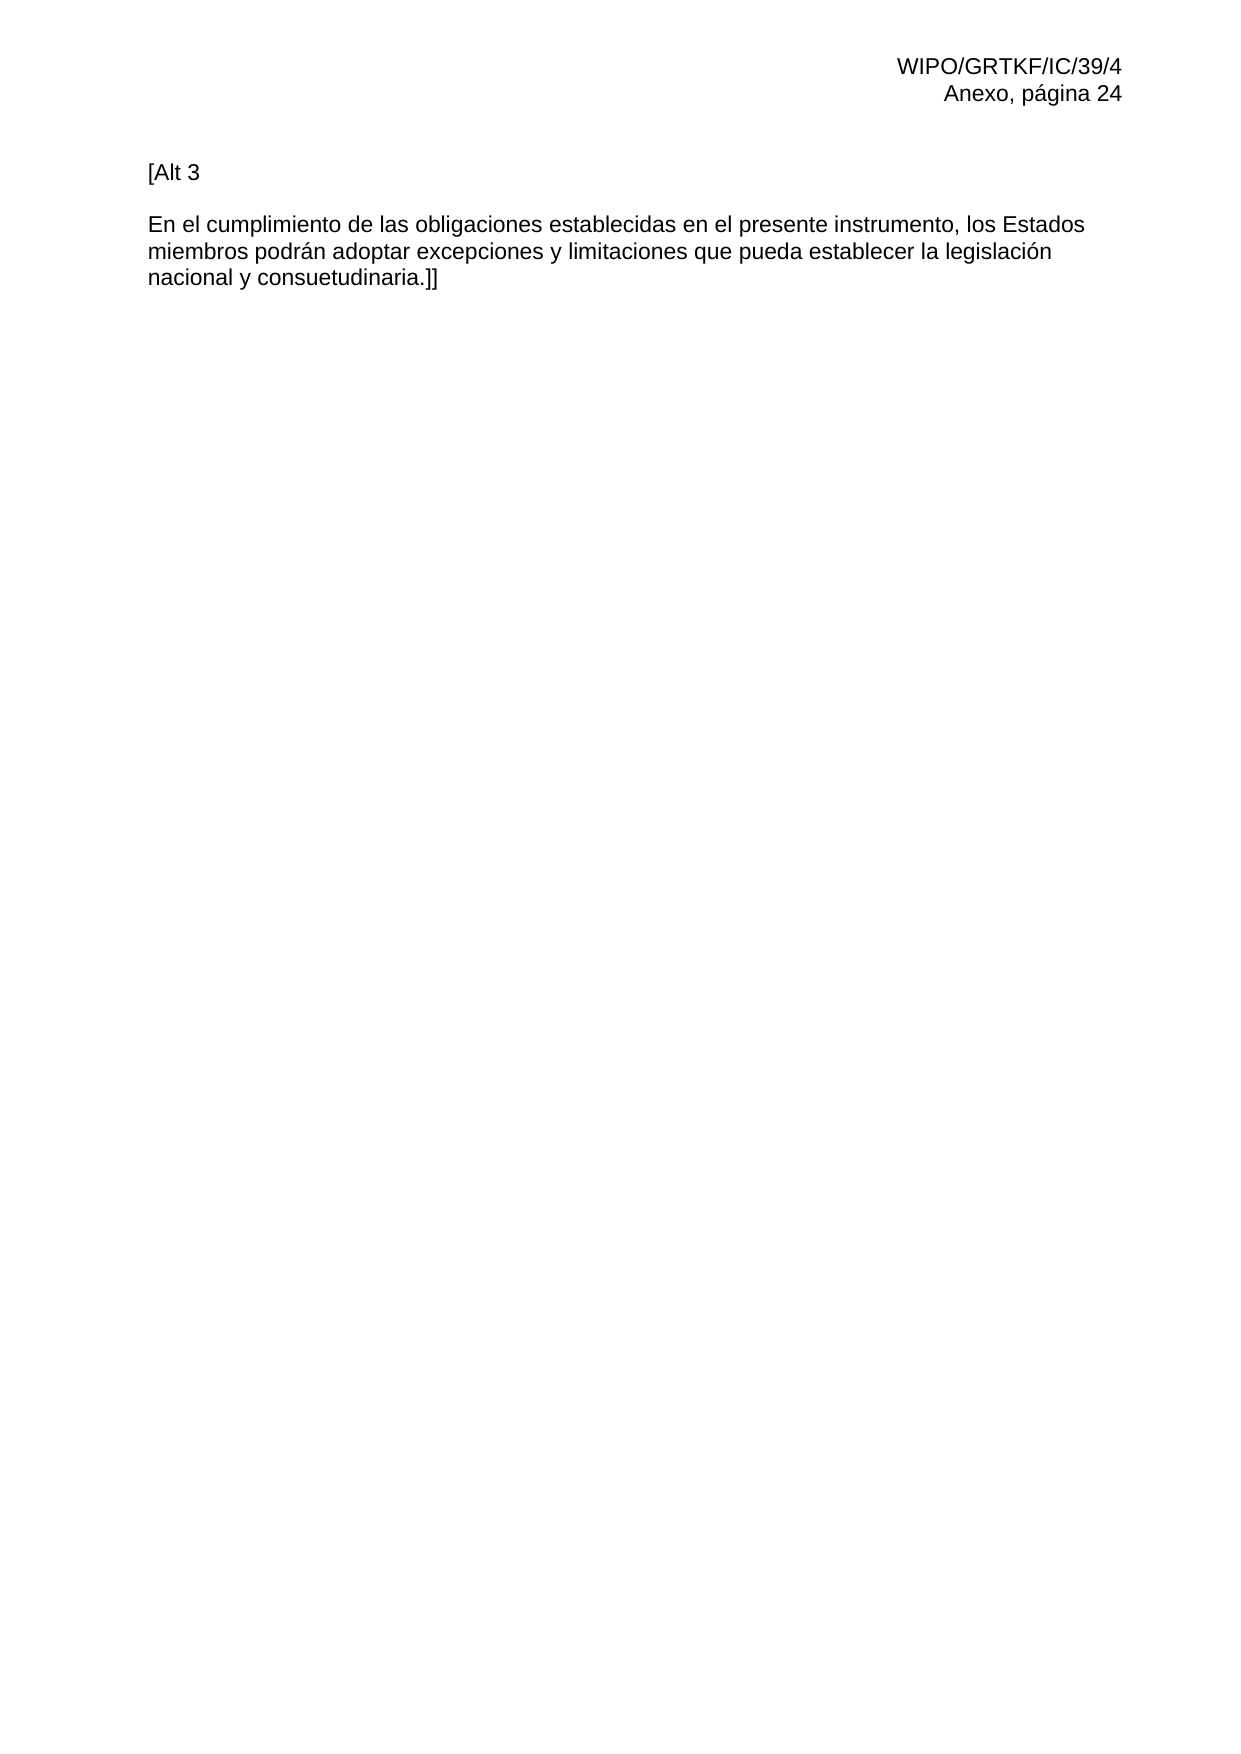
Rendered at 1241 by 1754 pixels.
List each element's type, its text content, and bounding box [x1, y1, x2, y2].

text [Alt 3 [148, 158, 1122, 185]
text En el cumplimiento de las obligaciones establecidas en el presente instrumento, los Estados miembros podrán adoptar excepciones y limitaciones que pueda establecer la legislación nacional y consuetudinaria.]] [148, 211, 1122, 290]
